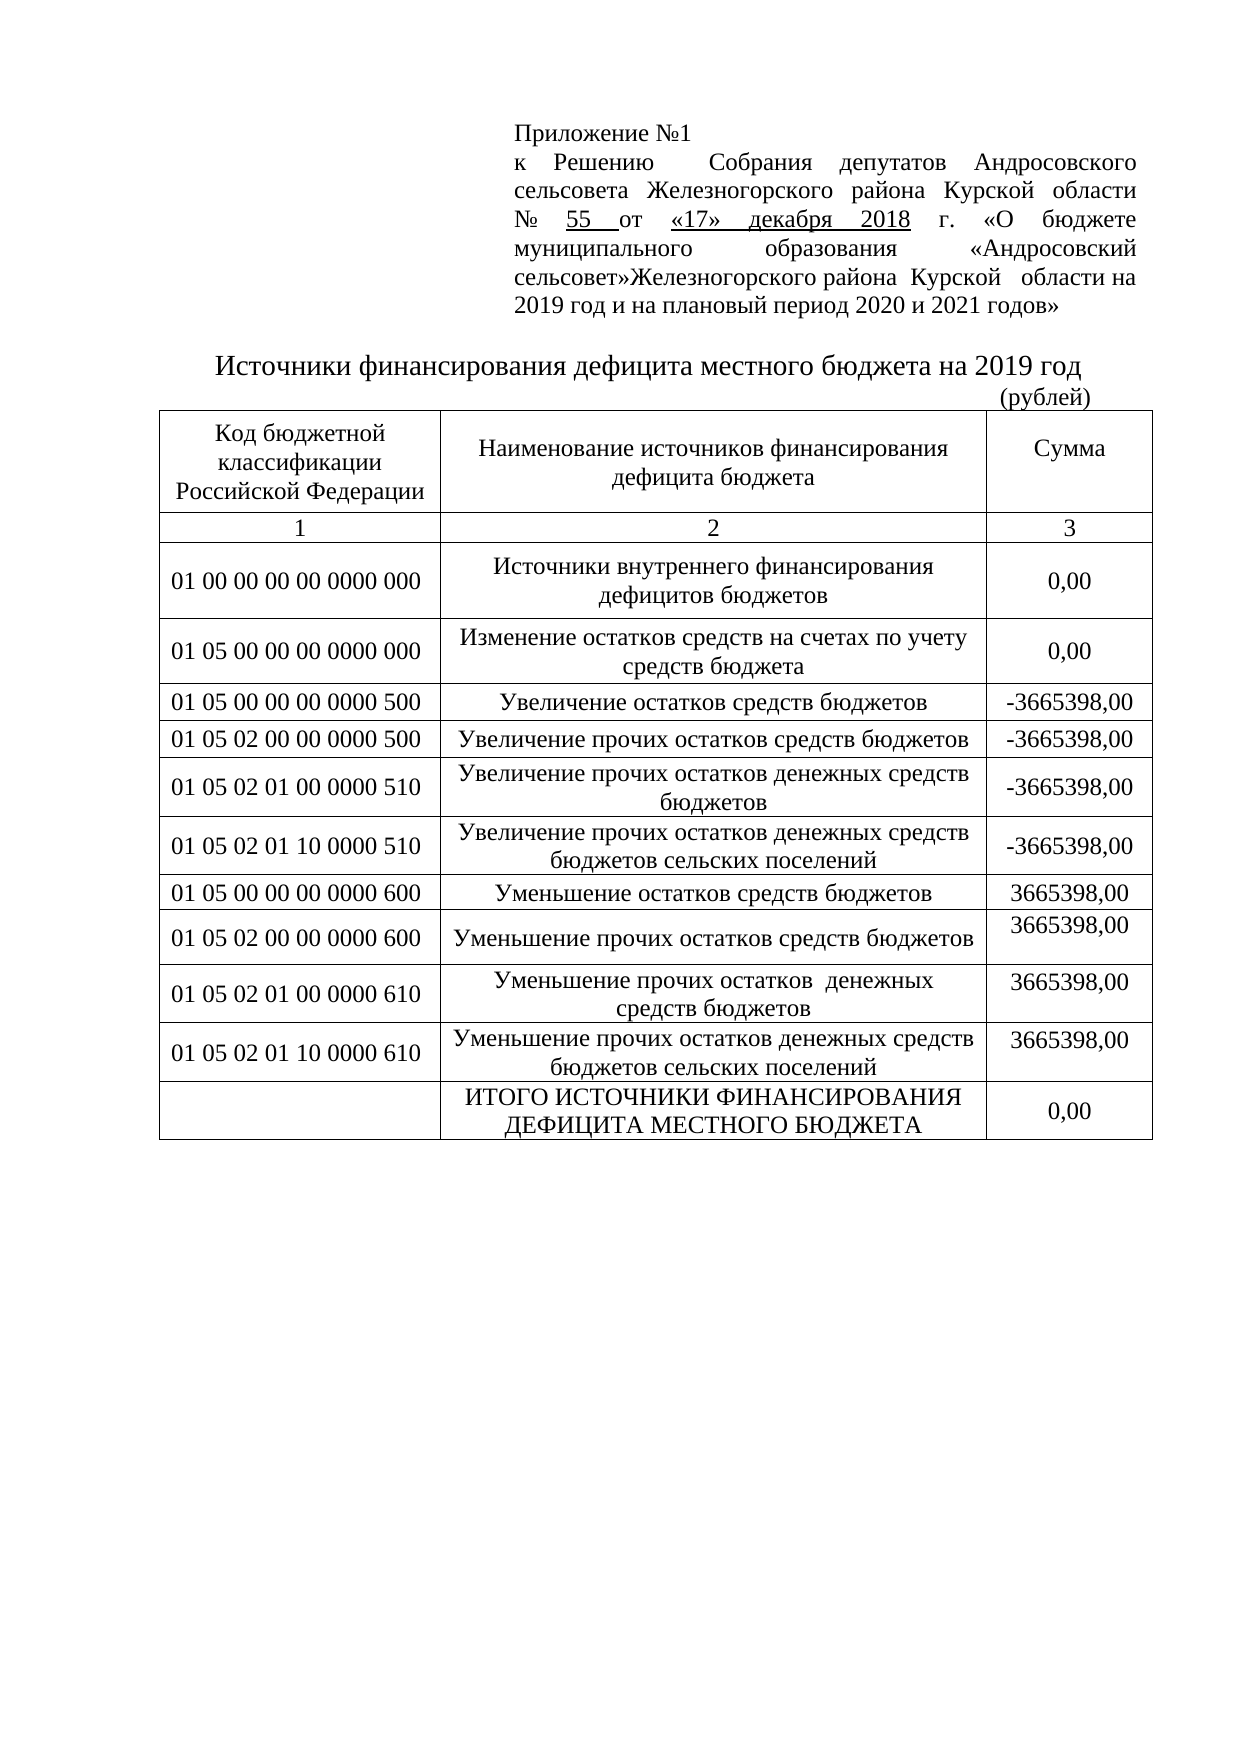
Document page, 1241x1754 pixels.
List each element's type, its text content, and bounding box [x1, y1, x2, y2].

table_cell 0,00 [987, 543, 1152, 617]
text Источники финансирования дефицита местного бюджета на 2019 год [159, 348, 1137, 382]
table_header Наименование источников финансирования дефицита бюджета [441, 411, 986, 512]
text Приложение №1 [514, 118, 1137, 147]
table_cell 01 05 00 00 00 0000 600 [160, 875, 440, 909]
table_cell -3665398,00 [987, 758, 1152, 816]
table_cell -3665398,00 [987, 721, 1152, 757]
text (рублей) [159, 382, 1137, 410]
table_cell 01 05 02 01 10 0000 510 [160, 817, 440, 874]
table_cell 3 [987, 513, 1152, 542]
table_cell Уменьшение прочих остатков средств бюджетов [441, 910, 986, 964]
table_cell -3665398,00 [987, 817, 1152, 874]
text к Решению Собрания депутатов Андросовского сельсовета Железногорского района Курской области № 55 от «17» декабря 2018 г. «О бюджете муниципального образования «Андросовский сельсовет»Железногорского района Курской области на 2019 год и на плановый период 2020 и 2021 годов» [514, 147, 1137, 319]
table_cell 01 05 02 00 00 0000 500 [160, 721, 440, 757]
table_cell 0,00 [987, 619, 1152, 683]
table_header Сумма [987, 411, 1152, 512]
table_cell 01 05 00 00 00 0000 000 [160, 619, 440, 683]
table_cell 01 05 02 01 00 0000 610 [160, 965, 440, 1022]
table_cell Увеличение прочих остатков денежных средств бюджетов сельских поселений [441, 817, 986, 874]
table_cell -3665398,00 [987, 684, 1152, 719]
table_cell 01 05 00 00 00 0000 500 [160, 684, 440, 719]
table_cell Уменьшение прочих остатков денежных средств бюджетов сельских поселений [441, 1023, 986, 1081]
table_cell Изменение остатков средств на счетах по учету средств бюджета [441, 619, 986, 683]
table_header Код бюджетной классификации Российской Федерации [160, 411, 440, 512]
table_cell [160, 1082, 440, 1139]
table_cell 3665398,00 [987, 875, 1152, 909]
table_cell 3665398,00 [987, 1023, 1152, 1081]
table_cell 01 00 00 00 00 0000 000 [160, 543, 440, 617]
table_cell 2 [441, 513, 986, 542]
table_cell Уменьшение прочих остатков денежных средств бюджетов [441, 965, 986, 1022]
table_cell Источники внутреннего финансирования дефицитов бюджетов [441, 543, 986, 617]
table_cell 0,00 [987, 1082, 1152, 1139]
table_cell 3665398,00 [987, 910, 1152, 964]
table_cell 1 [160, 513, 440, 542]
table_cell Увеличение остатков средств бюджетов [441, 684, 986, 719]
table_cell 3665398,00 [987, 965, 1152, 1022]
table_cell Увеличение прочих остатков денежных средств бюджетов [441, 758, 986, 816]
table_cell 01 05 02 00 00 0000 600 [160, 910, 440, 964]
table_cell Увеличение прочих остатков средств бюджетов [441, 721, 986, 757]
table_cell 01 05 02 01 00 0000 510 [160, 758, 440, 816]
table_cell 01 05 02 01 10 0000 610 [160, 1023, 440, 1081]
table_cell ИТОГО ИСТОЧНИКИ ФИНАНСИРОВАНИЯ ДЕФИЦИТА МЕСТНОГО БЮДЖЕТА [441, 1082, 986, 1139]
table_cell Уменьшение остатков средств бюджетов [441, 875, 986, 909]
